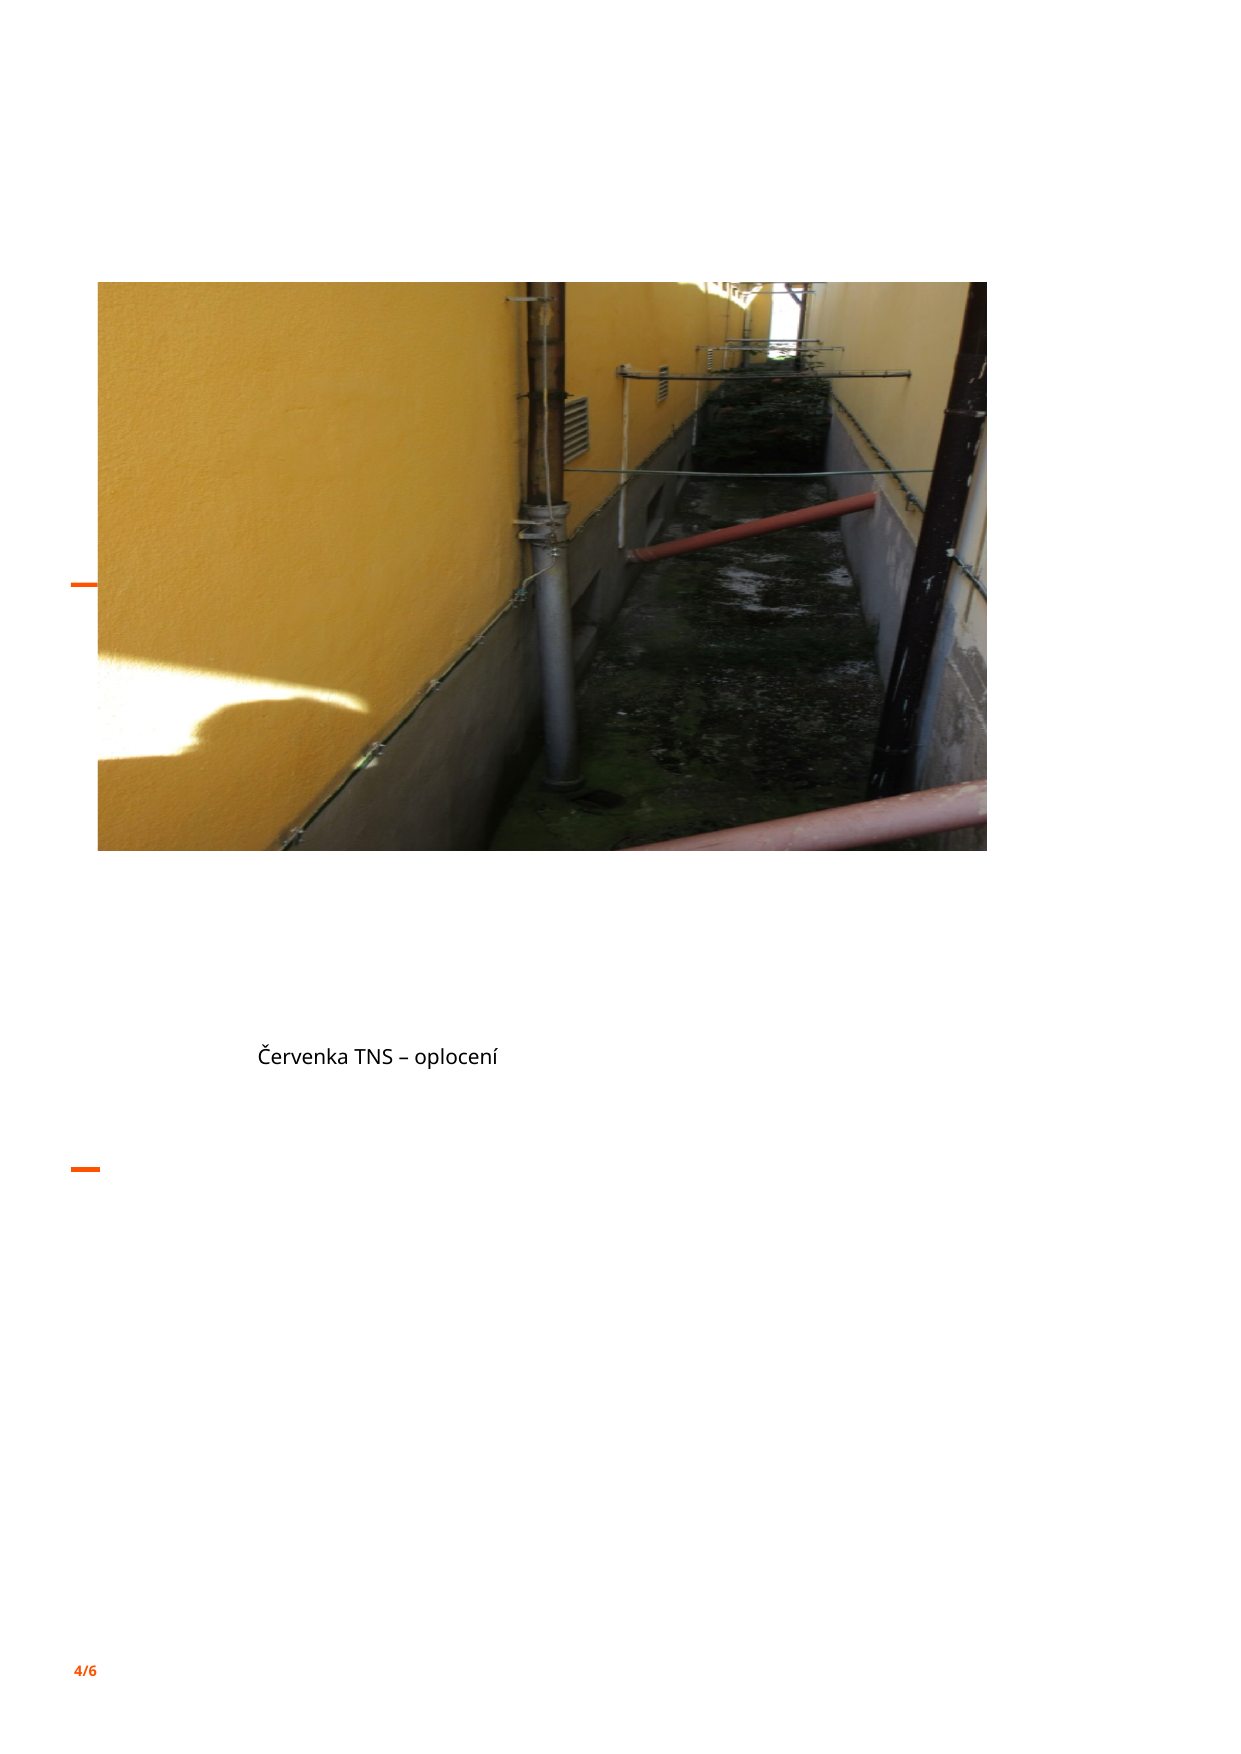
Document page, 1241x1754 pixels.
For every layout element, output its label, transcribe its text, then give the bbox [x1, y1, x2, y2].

picture [99, 282, 987, 851]
text Červenka TNS – oplocení [257, 1042, 1122, 1070]
